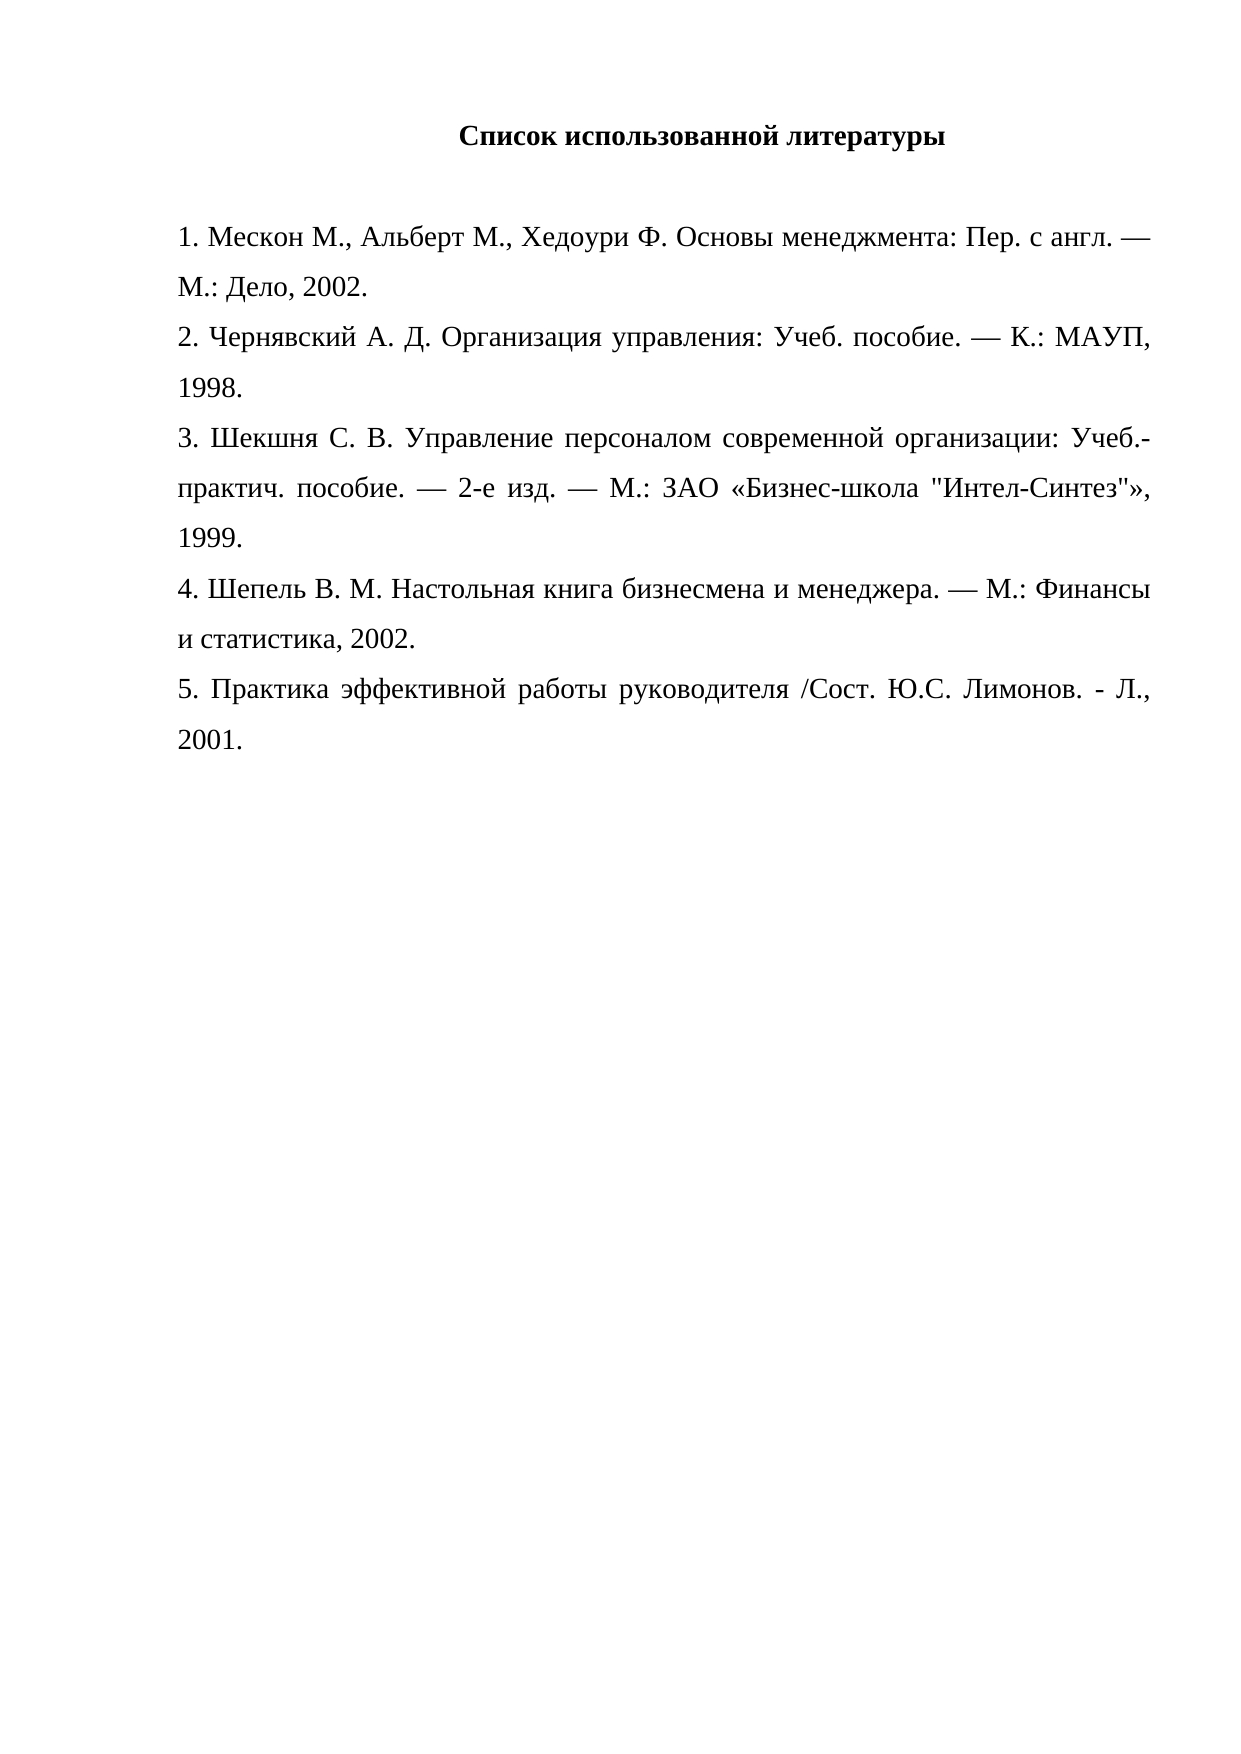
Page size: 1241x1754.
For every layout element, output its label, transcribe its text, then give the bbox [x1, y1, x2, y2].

text 1. Мескон М., Альберт М., Хедоури Ф. Основы менеджмента: Пер. с англ. — М.: Дело, 2002. [177, 219, 1152, 303]
text 4. Шепель В. М. Настольная книга бизнесмена и менеджера. — М.: Финансы и статистика, 2002. [177, 571, 1152, 655]
text Список использованной литературы [177, 118, 1152, 152]
text 2. Чернявский А. Д. Организация управления: Учеб. пособие. — К.: МАУП, 1998. [177, 319, 1152, 403]
text 5. Практика эффективной работы руководителя /Сост. Ю.С. Лимонов. - Л., 2001. [177, 672, 1152, 755]
text 3. Шекшня С. В. Управление персоналом современной организации: Учеб.-практич. пособие. — 2-е изд. — М.: ЗАО «Бизнес-школа "Интел-Синтез"», 1999. [177, 420, 1152, 554]
